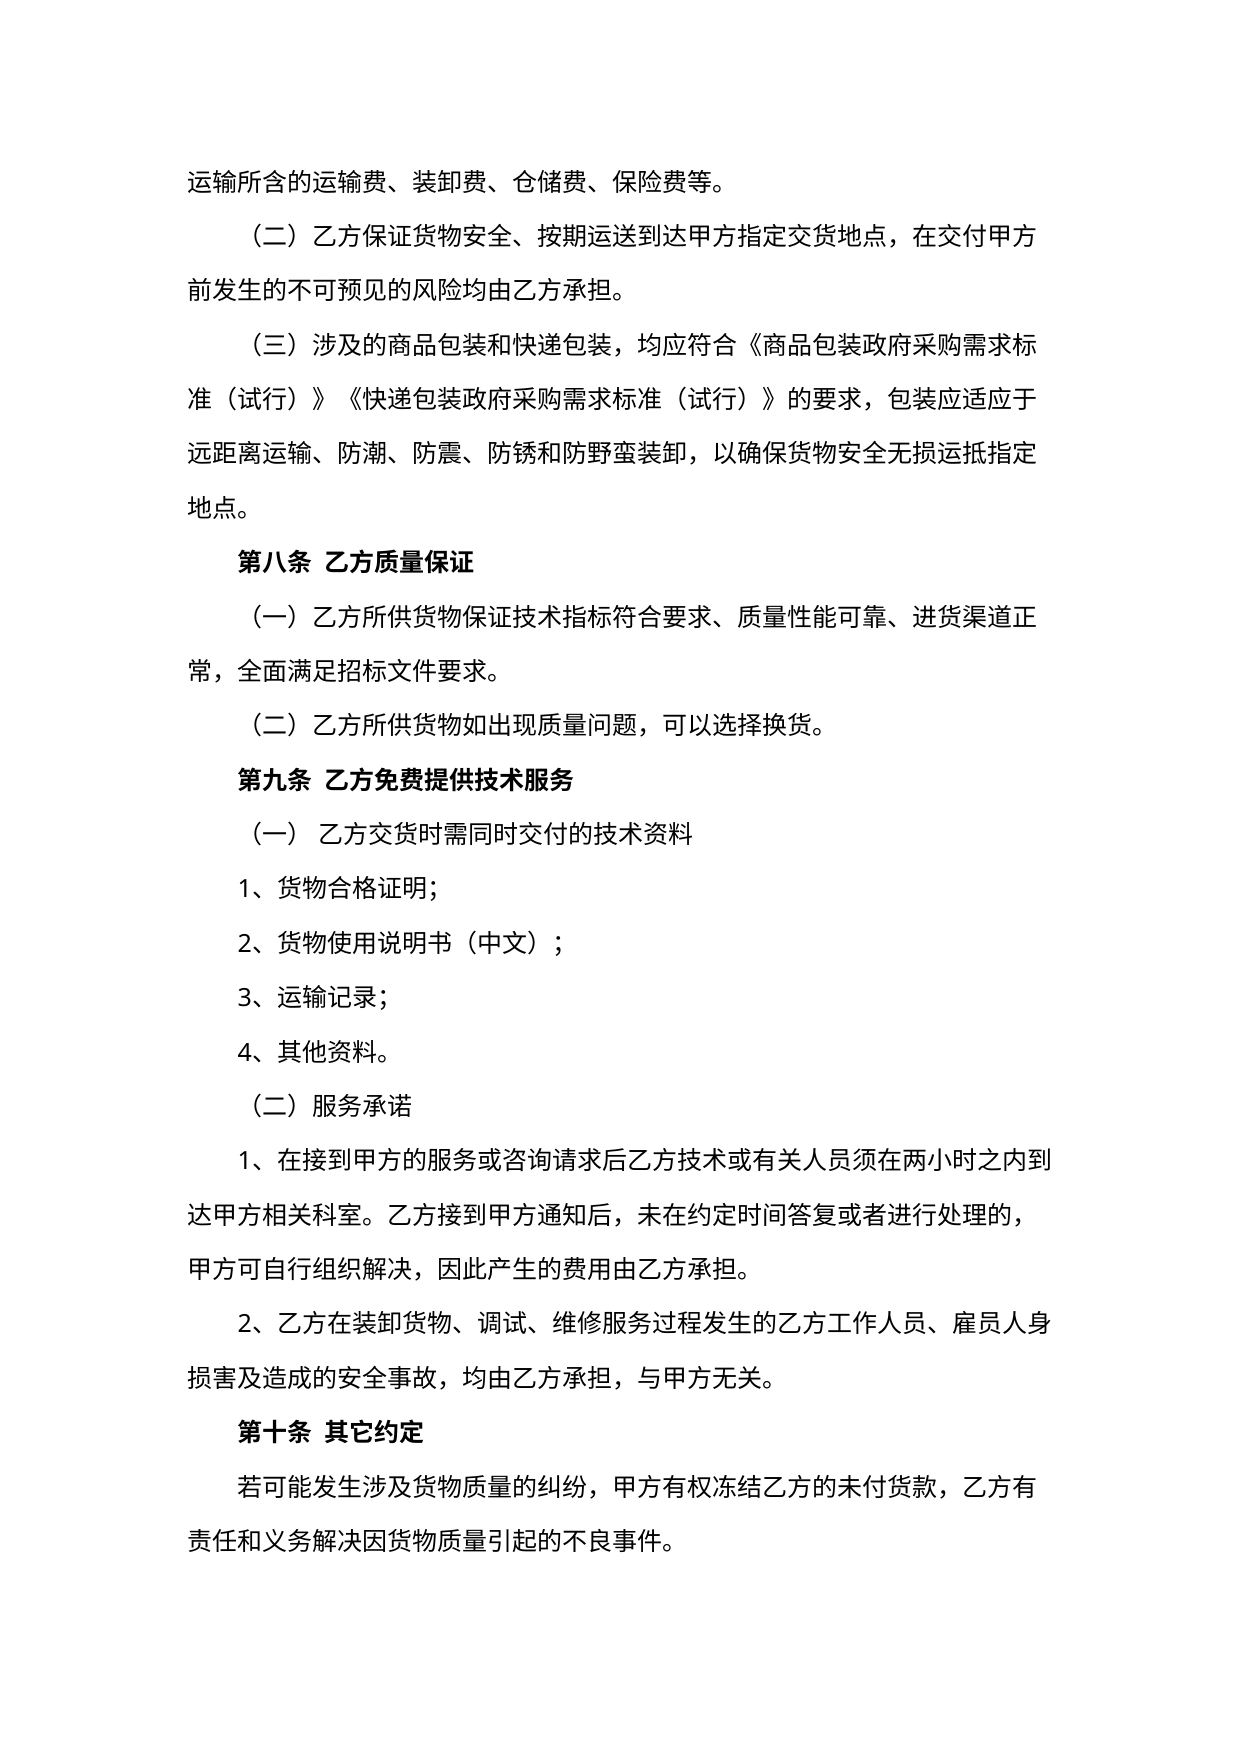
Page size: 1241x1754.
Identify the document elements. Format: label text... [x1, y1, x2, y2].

text （二）乙方所供货物如出现质量问题，可以选择换货。 [187, 706, 1053, 742]
text 2、乙方在装卸货物、调试、维修服务过程发生的乙方工作人员、雇员人身损害及造成的安全事故，均由乙方承担，与甲方无关。 [187, 1304, 1053, 1394]
text 第八条 乙方质量保证 [187, 543, 1053, 579]
text （二）服务承诺 [187, 1086, 1053, 1123]
text 第十条 其它约定 [187, 1413, 1053, 1449]
list 乙方交货时需同时交付的技术资料 [187, 814, 1053, 851]
text （一）乙方所供货物保证技术指标符合要求、质量性能可靠、进货渠道正常，全面满足招标文件要求。 [187, 597, 1053, 688]
text 4、其他资料。 [187, 1032, 1053, 1068]
text （三）涉及的商品包装和快递包装，均应符合《商品包装政府采购需求标准（试行）》《快递包装政府采购需求标准（试行）》的要求，包装应适应于远距离运输、防潮、防震、防锈和防野蛮装卸，以确保货物安全无损运抵指定地点。 [187, 325, 1053, 524]
text （二）乙方保证货物安全、按期运送到达甲方指定交货地点，在交付甲方前发生的不可预见的风险均由乙方承担。 [187, 216, 1053, 307]
text 3、运输记录； [187, 978, 1053, 1014]
text 1、在接到甲方的服务或咨询请求后乙方技术或有关人员须在两小时之内到达甲方相关科室。乙方接到甲方通知后，未在约定时间答复或者进行处理的，甲方可自行组织解决，因此产生的费用由乙方承担。 [187, 1141, 1053, 1286]
text 2、货物使用说明书（中文）； [187, 923, 1053, 959]
text 1、货物合格证明； [187, 869, 1053, 905]
text 若可能发生涉及货物质量的纠纷，甲方有权冻结乙方的未付货款，乙方有责任和义务解决因货物质量引起的不良事件。 [187, 1467, 1053, 1558]
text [187, 162, 1053, 198]
text 第九条 乙方免费提供技术服务 [187, 760, 1053, 796]
